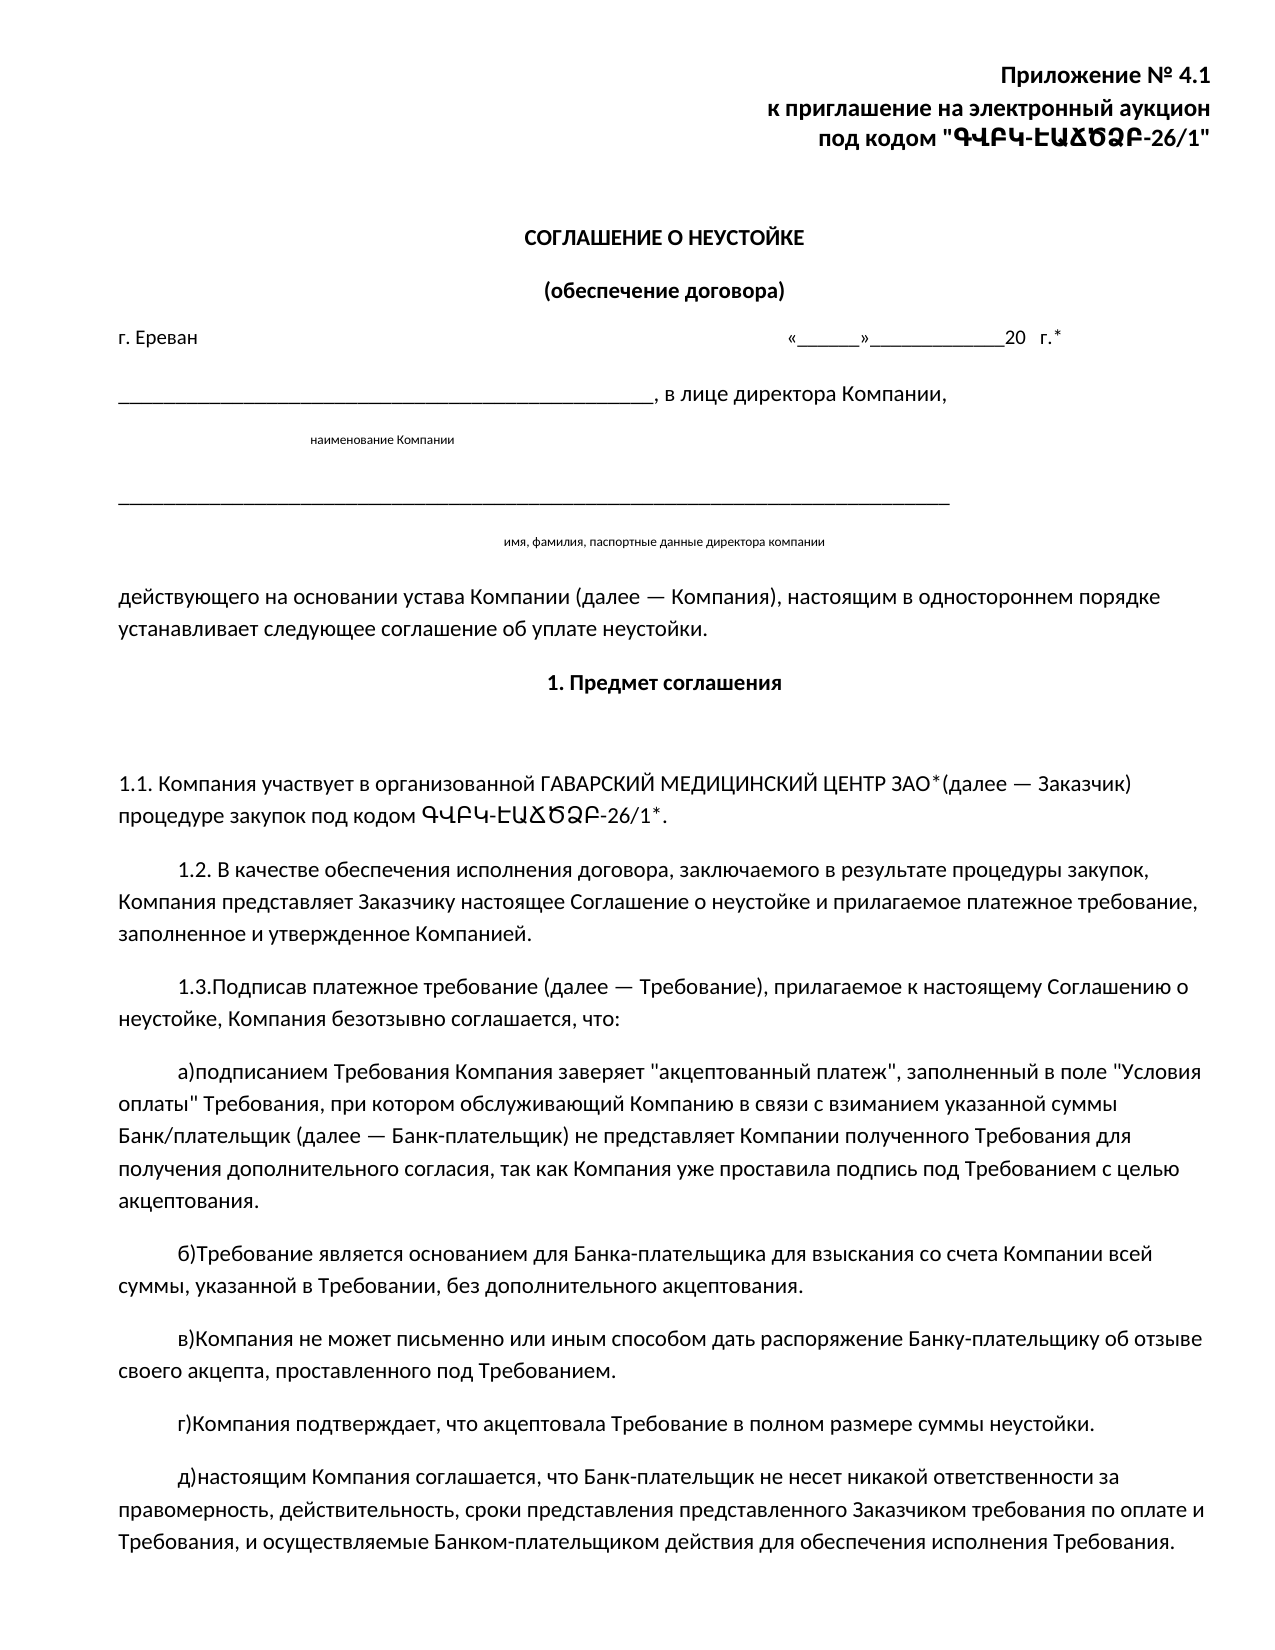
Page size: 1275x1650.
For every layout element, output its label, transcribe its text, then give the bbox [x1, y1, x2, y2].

text наименование Компании [310, 432, 1211, 460]
text _______________________________________________, в лице директора Компании, [118, 379, 1211, 407]
text действующего на основании устава Компании (далее — Компания), настоящим в одностороннем порядке устанавливает следующее соглашение об уплате неустойки. [118, 582, 1211, 643]
text Приложение № 4.1 [118, 59, 1211, 89]
text а)подписанием Требования Компания заверяет "акцептованный платеж", заполненный в поле "Условия оплаты" Требования, при котором обслуживающий Компанию в связи с взиманием указанной суммы Банк/плательщик (далее — Банк-плательщик) не представляет Компании полученного Требования для получения дополнительного согласия, так как Компания уже проставила подпись под Требованием с целью акцептования. [118, 1057, 1211, 1214]
text 1. Предмет соглашения [118, 668, 1211, 696]
text под кодом "ԳՎԲԿ-ԷԱՃԾՁԲ-26/1" [118, 122, 1211, 153]
table_header «______»_____________20 г.* [605, 325, 1074, 379]
text в)Компания не может письменно или иным способом дать распоряжение Банку-плательщику об отзыве своего акцепта, проставленного под Требованием. [118, 1324, 1211, 1384]
text имя, фамилия, паспортные данные директора компании [118, 533, 1211, 562]
text к приглашение на электронный аукцион [148, 92, 1211, 122]
text 1.2. В качестве обеспечения исполнения договора, заключаемого в результате процедуры закупок, Компания представляет Заказчику настоящее Соглашение о неустойке и прилагаемое платежное требование, заполненное и утвержденное Компанией. [118, 855, 1211, 947]
text д)настоящим Компания соглашается, что Банк-плательщик не несет никакой ответственности за правомерность, действительность, сроки представления представленного Заказчиком требования по оплате и Требования, и осуществляемые Банком-плательщиком действия для обеспечения исполнения Требования. [118, 1462, 1211, 1555]
text 1.1. Компания участвует в организованной ГАВАРСКИЙ МЕДИЦИНСКИЙ ЦЕНТР ЗАО*(далее — Заказчик) процедуре закупок под кодом ԳՎԲԿ-ԷԱՃԾՁԲ-26/1*. [118, 769, 1211, 830]
text _________________________________________________________________________ [118, 481, 1211, 508]
table_header г. Ереван [107, 325, 605, 379]
text СОГЛАШЕНИЕ О НЕУСТОЙКЕ [118, 223, 1211, 251]
text г)Компания подтверждает, что акцептовала Требование в полном размере суммы неустойки. [118, 1409, 1211, 1437]
text 1.3.Подписав платежное требование (далее — Требование), прилагаемое к настоящему Соглашению о неустойке, Компания безотзывно соглашается, что: [118, 972, 1211, 1032]
text б)Требование является основанием для Банка-плательщика для взыскания со счета Компании всей суммы, указанной в Требовании, без дополнительного акцептования. [118, 1239, 1211, 1299]
text (обеспечение договора) [118, 276, 1211, 304]
